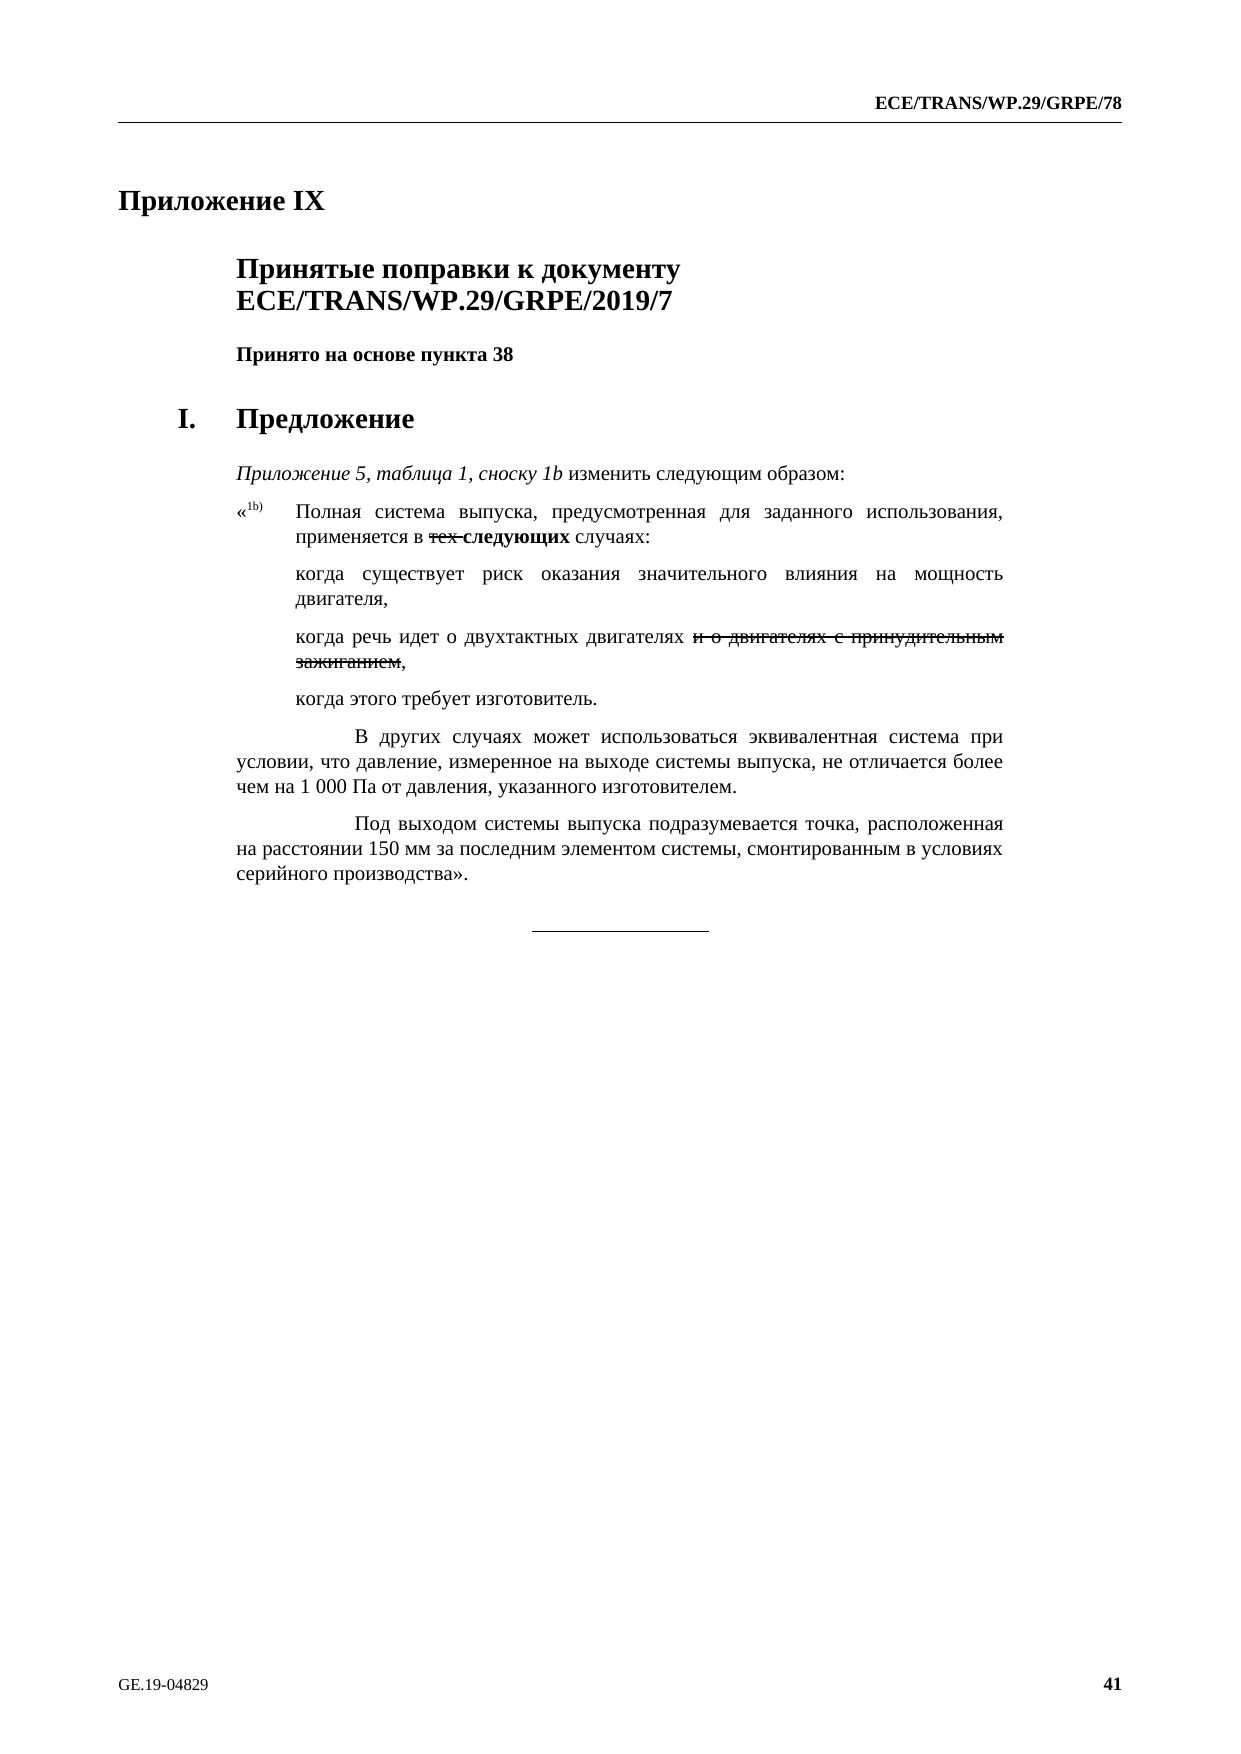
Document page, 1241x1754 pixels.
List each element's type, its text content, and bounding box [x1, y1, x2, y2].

text Приложение IX [118, 185, 1004, 216]
text Под выходом системы выпуска подразумевается точка, расположенная на расстоянии 150 мм за последним элементом системы, смонтированным в условиях серийного производства». [236, 810, 1004, 885]
text I. Предложение [59, 404, 1004, 435]
text Принятые поправки к документу ECE/TRANS/WP.29/GRPE/2019/7 [118, 254, 1004, 316]
text когда этого требует изготовитель. [236, 685, 1004, 710]
text когда существует риск оказания значительного влияния на мощность двигателя, [236, 560, 1004, 610]
text Принято на основе пункта 38 [118, 341, 1004, 366]
text когда речь идет о двухтактных двигателях и о двигателях с принудительным зажиганием, [236, 623, 1004, 673]
text «1b) Полная система выпуска, предусмотренная для заданного использования, применяется в тех следующих случаях: [236, 498, 1004, 548]
text Приложение 5, таблица 1, сноску 1b изменить следующим образом: [236, 460, 1004, 485]
text В других случаях может использоваться эквивалентная система при условии, что давление, измеренное на выходе системы выпуска, не отличается более чем на 1 000 Па от давления, указанного изготовителем. [236, 723, 1004, 798]
